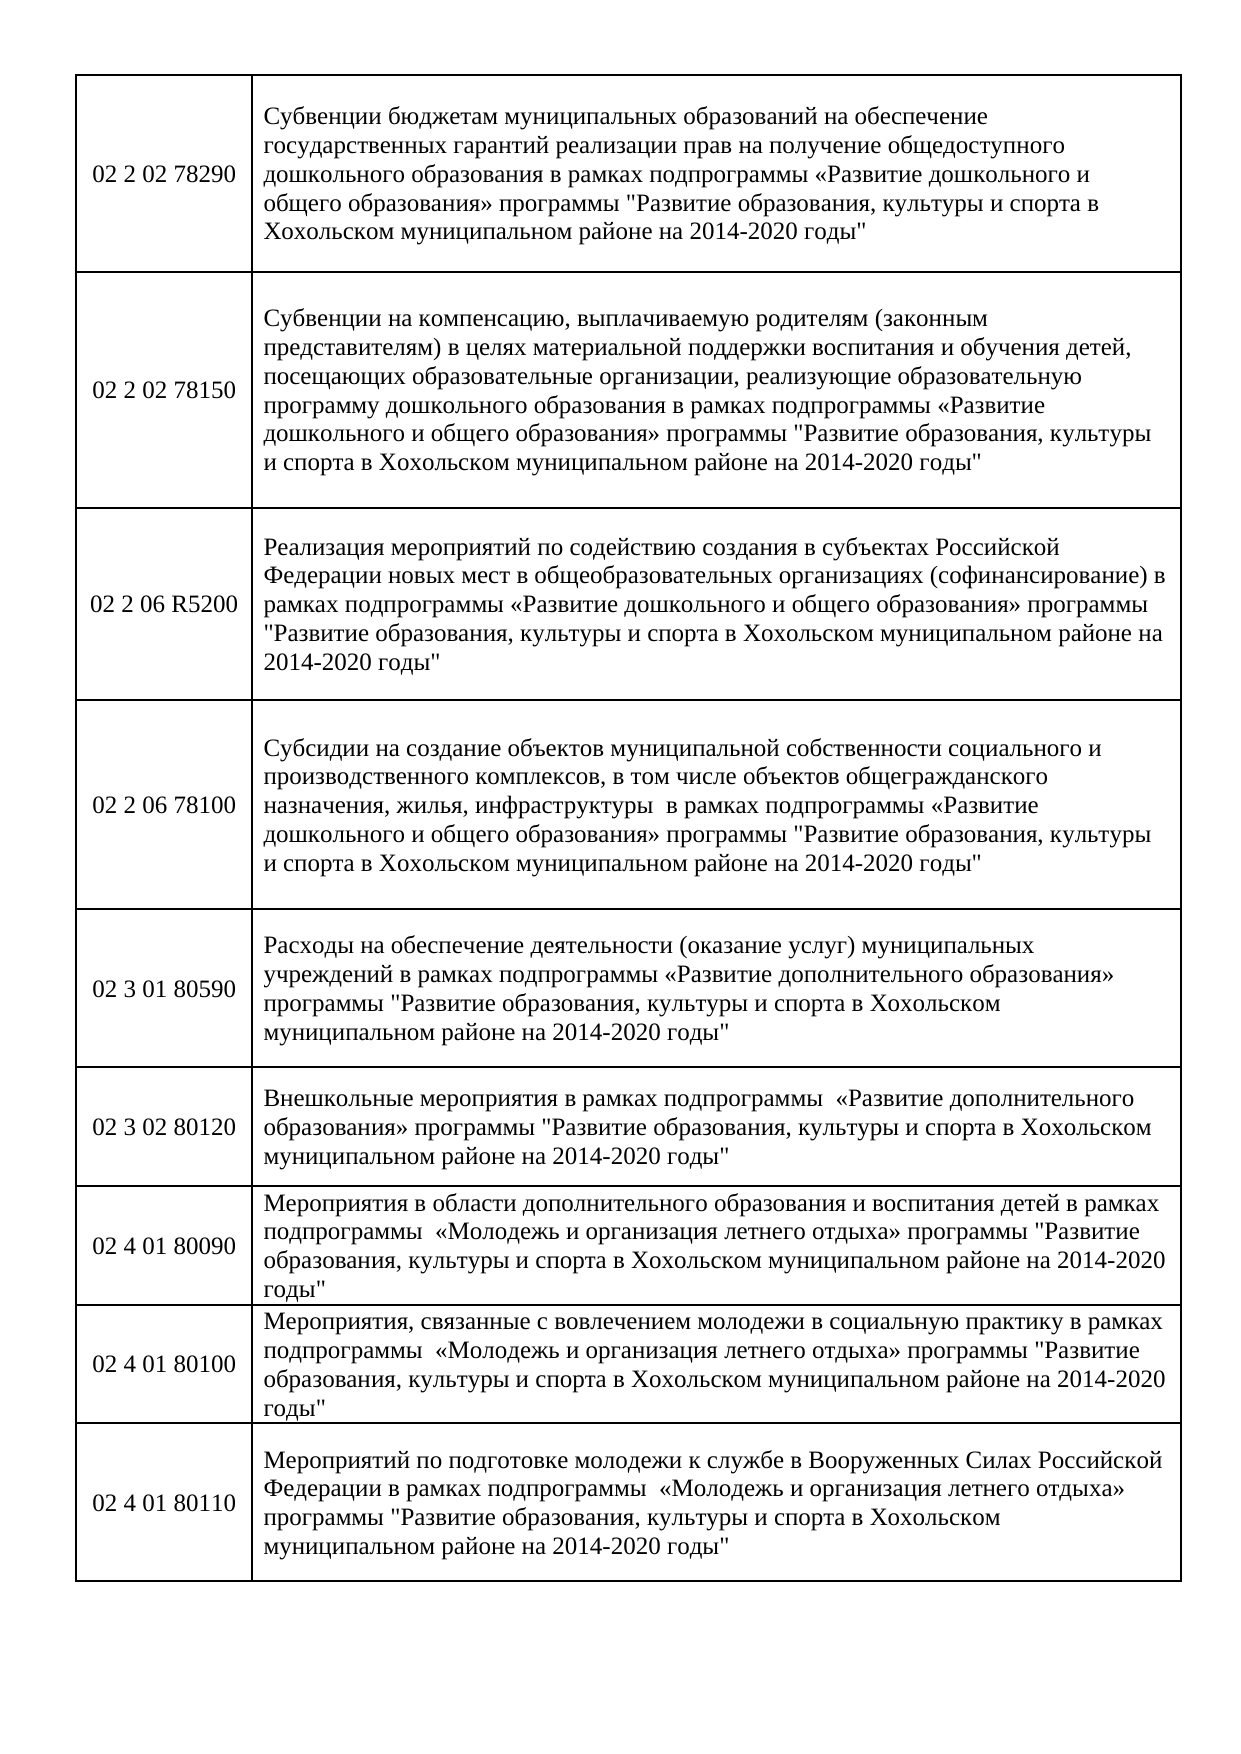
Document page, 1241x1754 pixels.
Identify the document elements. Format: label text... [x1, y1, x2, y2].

table_cell 02 2 06 78100 [77, 701, 251, 908]
table_cell Реализация мероприятий по содействию создания в субъектах Российской Федерации новых мест в общеобразовательных организациях (софинансирование) в рамках подпрограммы «Развитие дошкольного и общего образования» программы "Развитие образования, культуры и спорта в Хохольском муниципальном районе на 2014-2020 годы" [253, 509, 1180, 699]
table_cell Субвенции бюджетам муниципальных образований на обеспечение государственных гарантий реализации прав на получение общедоступного дошкольного образования в рамках подпрограммы «Развитие дошкольного и общего образования» программы "Развитие образования, культуры и спорта в Хохольском муниципальном районе на 2014-2020 годы" [253, 76, 1180, 271]
table_cell 02 3 01 80590 [77, 910, 251, 1066]
table_cell Мероприятия, связанные с вовлечением молодежи в социальную практику в рамках подпрограммы «Молодежь и организация летнего отдыха» программы "Развитие образования, культуры и спорта в Хохольском муниципальном районе на 2014-2020 годы" [253, 1306, 1180, 1422]
table_cell 02 2 02 78150 [77, 273, 251, 507]
table_cell Мероприятий по подготовке молодежи к службе в Вооруженных Силах Российской Федерации в рамках подпрограммы «Молодежь и организация летнего отдыха» программы "Развитие образования, культуры и спорта в Хохольском муниципальном районе на 2014-2020 годы" [253, 1424, 1180, 1580]
table_cell 02 3 02 80120 [77, 1068, 251, 1185]
table_cell 02 4 01 80090 [77, 1187, 251, 1303]
table_cell Мероприятия в области дополнительного образования и воспитания детей в рамках подпрограммы «Молодежь и организация летнего отдыха» программы "Развитие образования, культуры и спорта в Хохольском муниципальном районе на 2014-2020 годы" [253, 1187, 1180, 1303]
table_cell 02 2 06 R5200 [77, 509, 251, 699]
table_cell Субсидии на создание объектов муниципальной собственности социального и производственного комплексов, в том числе объектов общегражданского назначения, жилья, инфраструктуры в рамках подпрограммы «Развитие дошкольного и общего образования» программы "Развитие образования, культуры и спорта в Хохольском муниципальном районе на 2014-2020 годы" [253, 701, 1180, 908]
table_cell Расходы на обеспечение деятельности (оказание услуг) муниципальных учреждений в рамках подпрограммы «Развитие дополнительного образования» программы "Развитие образования, культуры и спорта в Хохольском муниципальном районе на 2014-2020 годы" [253, 910, 1180, 1066]
table_cell 02 2 02 78290 [77, 76, 251, 271]
table_cell Субвенции на компенсацию, выплачиваемую родителям (законным представителям) в целях материальной поддержки воспитания и обучения детей, посещающих образовательные организации, реализующие образовательную программу дошкольного образования в рамках подпрограммы «Развитие дошкольного и общего образования» программы "Развитие образования, культуры и спорта в Хохольском муниципальном районе на 2014-2020 годы" [253, 273, 1180, 507]
table_cell 02 4 01 80110 [77, 1424, 251, 1580]
table_cell 02 4 01 80100 [77, 1306, 251, 1422]
table_cell Внешкольные мероприятия в рамках подпрограммы «Развитие дополнительного образования» программы "Развитие образования, культуры и спорта в Хохольском муниципальном районе на 2014-2020 годы" [253, 1068, 1180, 1185]
